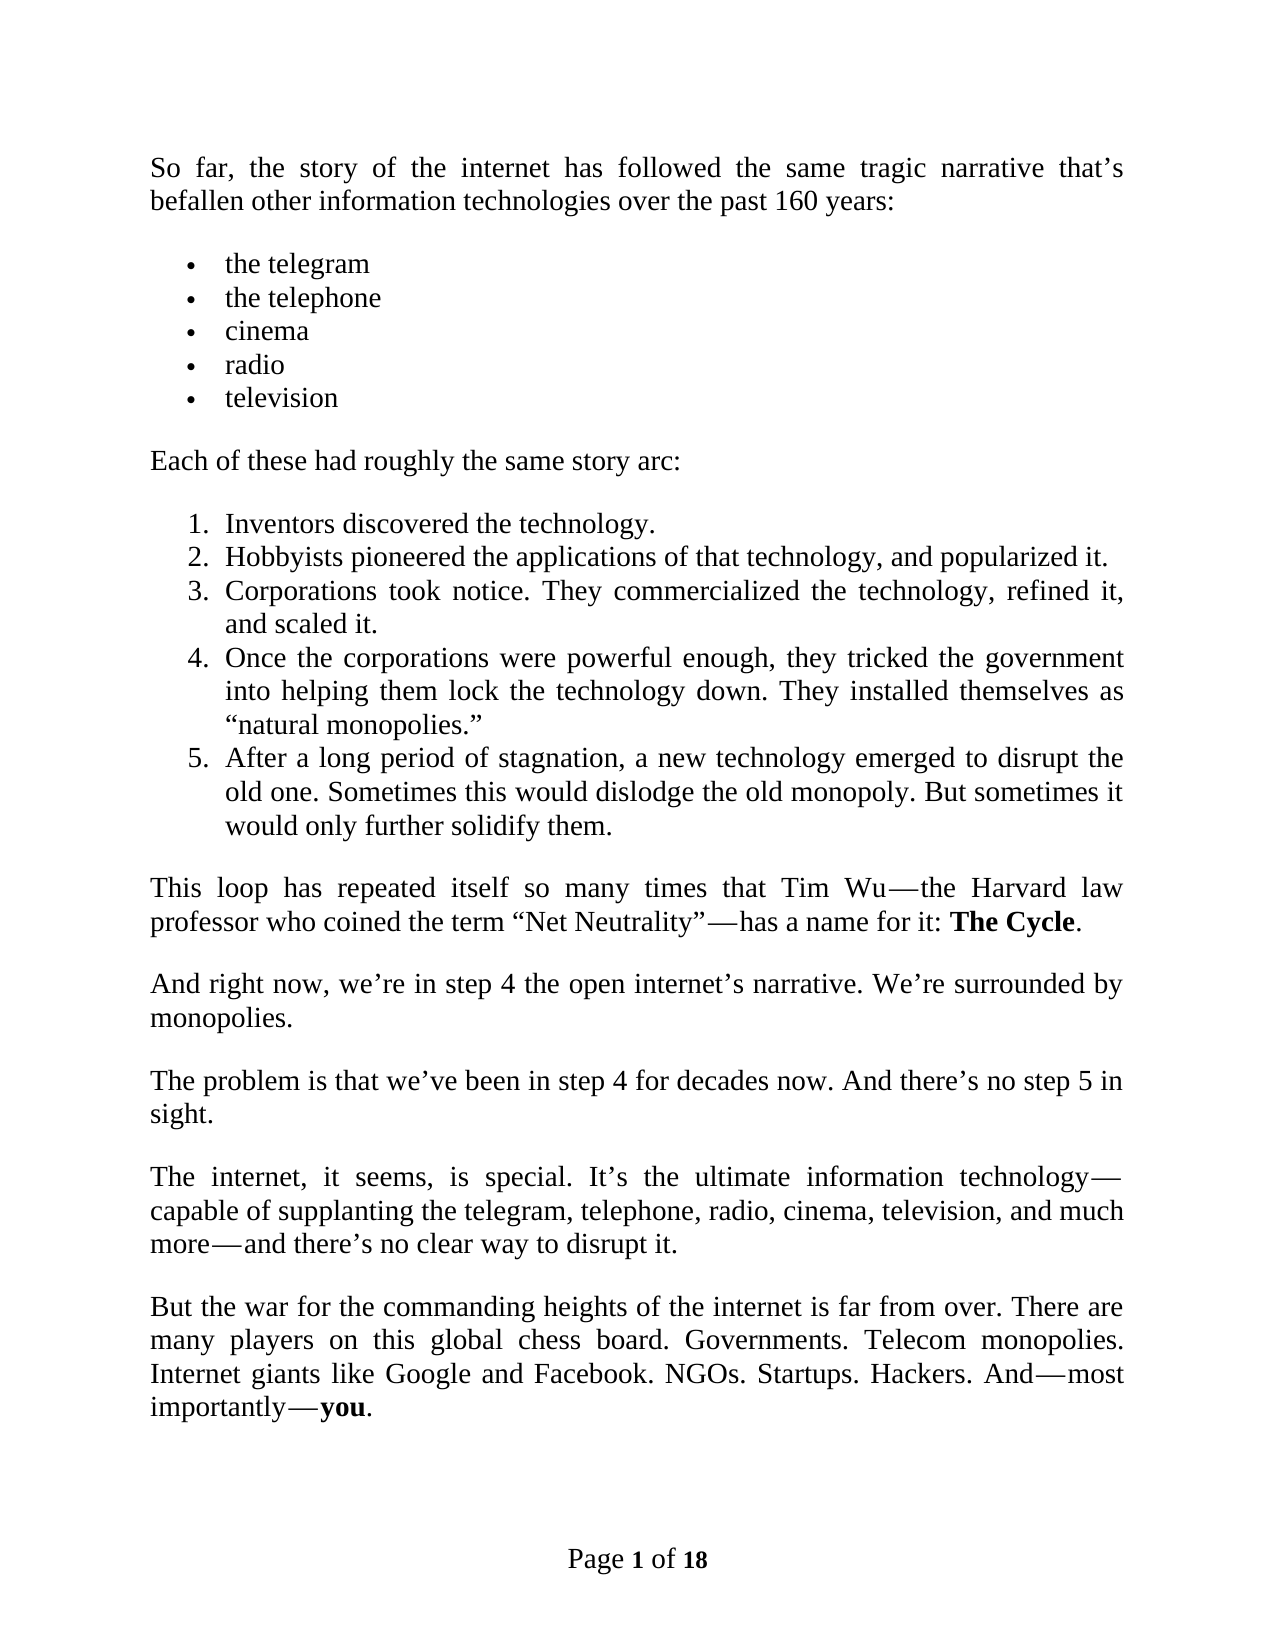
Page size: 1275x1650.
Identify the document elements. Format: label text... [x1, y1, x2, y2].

text So far, the story of the internet has followed the same tragic narrative that’s befallen other information technologies over the past 160 years: [150, 150, 1125, 217]
list Corporations took notice. They commercialized the technology, refined it, and scaled it. [187, 573, 1125, 640]
list cinema [187, 313, 1125, 347]
text The problem is that we’ve been in step 4 for decades now. And there’s no step 5 in sight. [150, 1063, 1125, 1130]
list the telegram [187, 246, 1125, 280]
text And right now, we’re in step 4 the open internet’s narrative. We’re surrounded by monopolies. [150, 967, 1125, 1034]
list Hobbyists pioneered the applications of that technology, and popularized it. [187, 539, 1125, 573]
text But the war for the commanding heights of the internet is far from over. There are many players on this global chess board. Governments. Telecom monopolies. Internet giants like Google and Facebook. NGOs. Startups. Hackers. And — most importantly — you. [150, 1289, 1125, 1423]
list After a long period of stagnation, a new technology emerged to disrupt the old one. Sometimes this would dislodge the old monopoly. But sometimes it would only further solidify them. [187, 741, 1125, 841]
list radio [187, 347, 1125, 380]
list the telephone [187, 280, 1125, 313]
text Each of these had roughly the same story arc: [150, 443, 1125, 477]
list Once the corporations were powerful enough, they tricked the government into helping them lock the technology down. They installed themselves as “natural monopolies.” [187, 640, 1125, 741]
text This loop has repeated itself so many times that Tim Wu — the Harvard law professor who coined the term “Net Neutrality” — has a name for it: The Cycle. [150, 870, 1125, 937]
list television [187, 380, 1125, 414]
list Inventors discovered the technology. [187, 506, 1125, 539]
text The internet, it seems, is special. It’s the ultimate information technology — capable of supplanting the telegram, telephone, radio, cinema, television, and much more — and there’s no clear way to disrupt it. [150, 1159, 1125, 1260]
